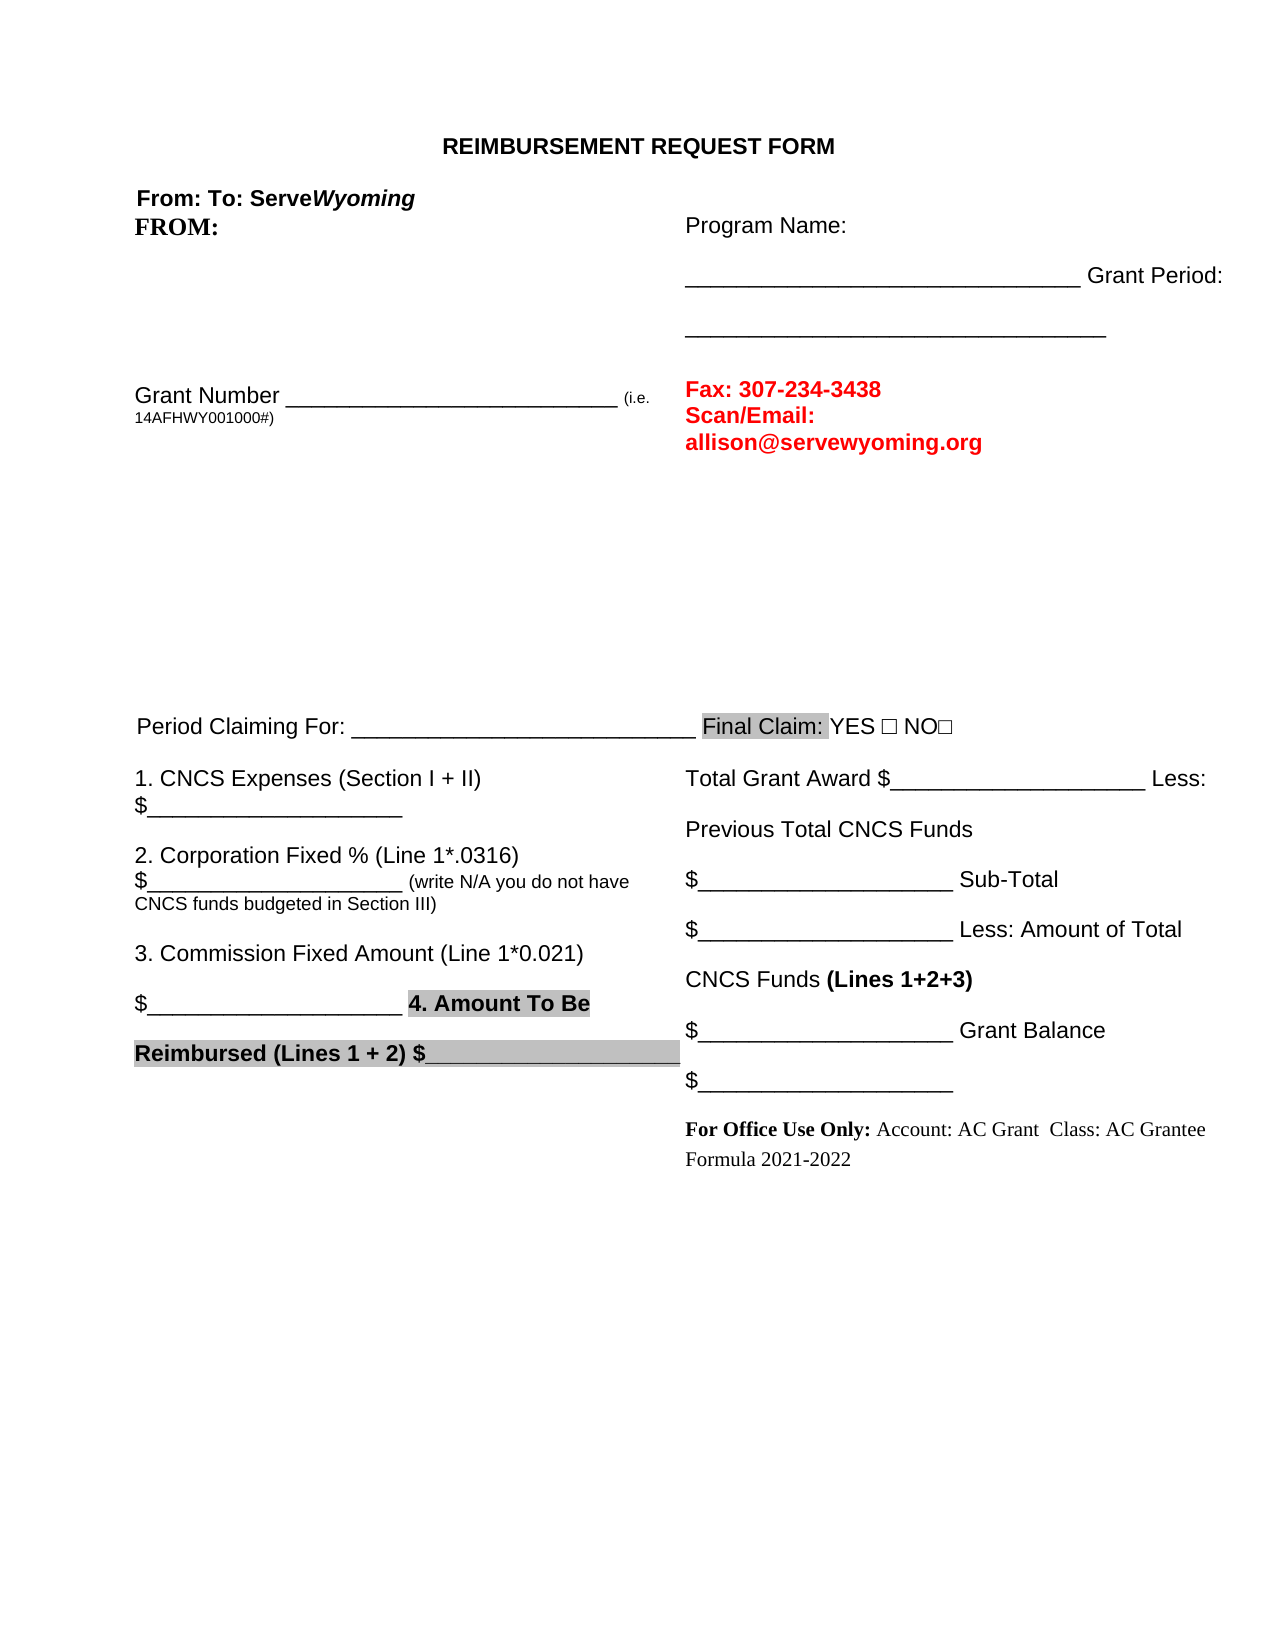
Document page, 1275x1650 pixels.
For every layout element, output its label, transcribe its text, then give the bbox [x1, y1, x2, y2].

text Grant Number __________________________ (i.e. 14AFHWY001000#) [134, 383, 685, 427]
text 2. Corporation Fixed % (Line 1*.0316) $____________________ (write N/A you do not have CNCS funds budgeted in Section III) [134, 843, 685, 914]
text 3. Commission Fixed Amount (Line 1*0.021) $____________________ 4. Amount To Be Reimbursed (Lines 1 + 2) $____________________ [134, 940, 685, 1067]
text For Office Use Only: Account: AC Grant Class: AC Grantee Formula 2021-2022 [685, 1117, 1236, 1171]
text From: To: ServeWyoming [136, 185, 1236, 212]
text allison@servewyoming.org [685, 429, 1236, 455]
text Program Name: _______________________________ Grant Period: _________________________________ [685, 212, 1236, 338]
text Fax: 307-234-3438 [685, 376, 1236, 402]
text 1. CNCS Expenses (Section I + II) $____________________ [134, 765, 685, 818]
text FROM: [134, 212, 685, 240]
text Total Grant Award $____________________ Less: Previous Total CNCS Funds $____________________ Sub-Total $____________________ Less: Amount of Total CNCS Funds (Lines 1+2+3) $____________________ Grant Balance $____________________ [685, 765, 1236, 1093]
text Scan/Email: [685, 402, 1236, 429]
text Period Claiming For: ___________________________ Final Claim: YES □ NO□ [136, 711, 1236, 739]
text REIMBURSEMENT REQUEST FORM [442, 133, 1236, 159]
